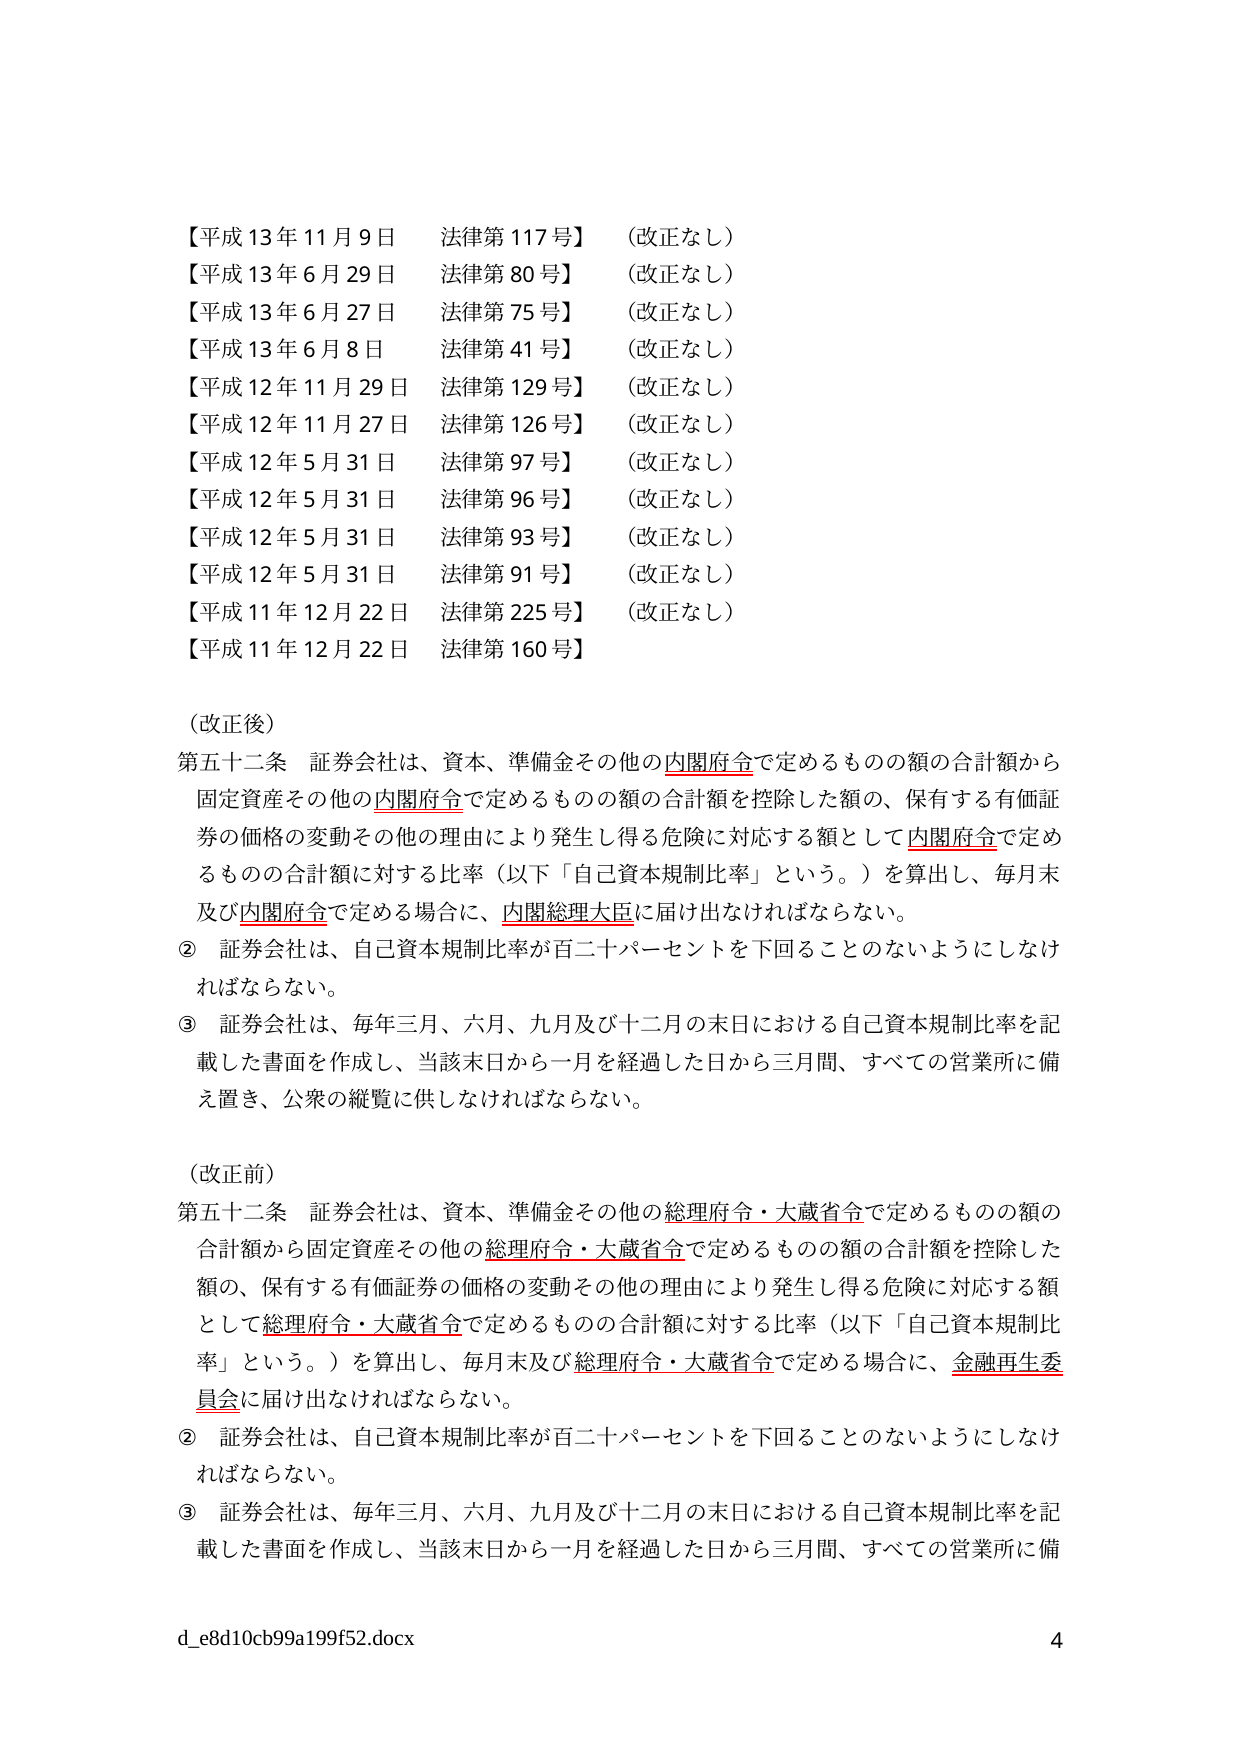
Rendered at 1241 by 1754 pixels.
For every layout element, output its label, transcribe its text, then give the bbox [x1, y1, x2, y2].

text 【平成13年6月27日 法律第75号】 （改正なし） [177, 292, 1063, 329]
text 【平成12年5月31日 法律第97号】 （改正なし） [177, 442, 1063, 479]
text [177, 1492, 1063, 1567]
text 第五十二条 証券会社は、資本、準備金その他の総理府令・大蔵省令で定めるものの額の合計額から固定資産その他の総理府令・大蔵省令で定めるものの額の合計額を控除した額の、保有する有価証券の価格の変動その他の理由により発生し得る危険に対応する額として総理府令・大蔵省令で定めるものの合計額に対する比率（以下「自己資本規制比率」という。）を算出し、毎月末及び総理府令・大蔵省令で定める場合に、金融再生委員会に届け出なければならない。 [177, 1192, 1063, 1417]
text 【平成12年11月27日 法律第126号】 （改正なし） [177, 404, 1063, 442]
text 【平成12年5月31日 法律第93号】 （改正なし） [177, 517, 1063, 554]
text 【平成12年11月29日 法律第129号】 （改正なし） [177, 367, 1063, 404]
text ③ 証券会社は、毎年三月、六月、九月及び十二月の末日における自己資本規制比率を記載した書面を作成し、当該末日から一月を経過した日から三月間、すべての営業所に備え置き、公衆の縦覧に供しなければならない。 [177, 1004, 1063, 1117]
text 【平成11年12月22日 法律第160号】 [177, 629, 1063, 667]
text 第五十二条 証券会社は、資本、準備金その他の内閣府令で定めるものの額の合計額から固定資産その他の内閣府令で定めるものの額の合計額を控除した額の、保有する有価証券の価格の変動その他の理由により発生し得る危険に対応する額として内閣府令で定めるものの合計額に対する比率（以下「自己資本規制比率」という。）を算出し、毎月末及び内閣府令で定める場合に、内閣総理大臣に届け出なければならない。 [177, 742, 1063, 929]
text 【平成12年5月31日 法律第91号】 （改正なし） [177, 554, 1063, 592]
text 【平成12年5月31日 法律第96号】 （改正なし） [177, 479, 1063, 517]
text ② 証券会社は、自己資本規制比率が百二十パーセントを下回ることのないようにしなければならない。 [177, 1417, 1063, 1492]
text 【平成13年6月29日 法律第80号】 （改正なし） [177, 254, 1063, 292]
text 【平成11年12月22日 法律第225号】 （改正なし） [177, 592, 1063, 629]
text 【平成13年11月9日 法律第117号】 （改正なし） [177, 217, 1063, 254]
text ② 証券会社は、自己資本規制比率が百二十パーセントを下回ることのないようにしなければならない。 [177, 929, 1063, 1004]
text （改正後） [177, 704, 1063, 742]
text 【平成13年6月8日 法律第41号】 （改正なし） [177, 329, 1063, 367]
text （改正前） [177, 1154, 1063, 1192]
